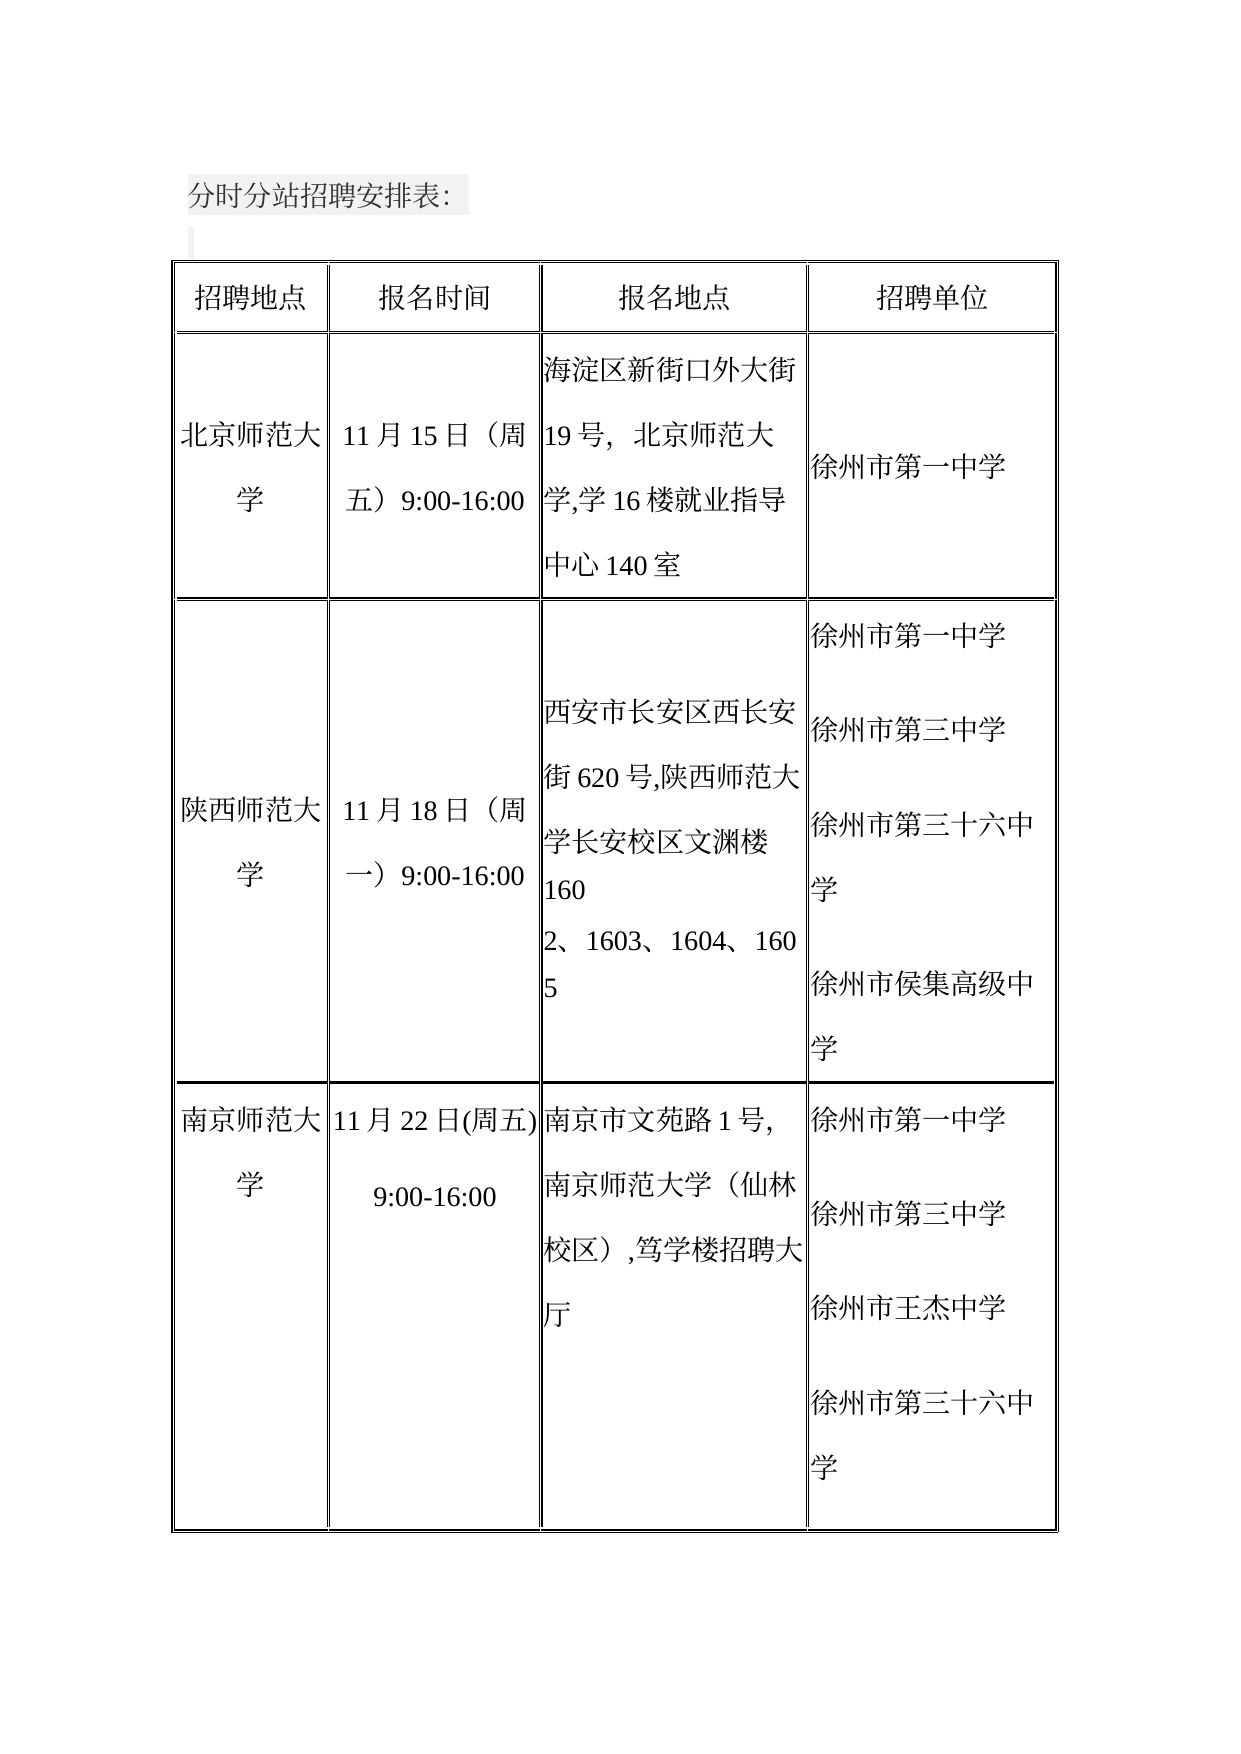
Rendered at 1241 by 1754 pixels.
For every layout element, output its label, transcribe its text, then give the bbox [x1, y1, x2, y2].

text 分时分站招聘安排表： [187, 162, 1053, 227]
table_cell 陕西师范大学 [175, 597, 327, 1081]
table_header 招聘地点 [175, 263, 328, 331]
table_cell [329, 1081, 541, 1529]
table_cell 北京师范大学 [173, 331, 328, 597]
table_cell 11月18日（周一）9:00-16:00 [330, 601, 539, 1081]
table_cell 11月15日（周五）9:00-16:00 [330, 334, 539, 597]
table_cell 徐州市第一中学 [808, 331, 1057, 597]
table_cell 南京师范大学 [175, 1081, 328, 1529]
table_cell 西安市长安区西长安街620号,陕西师范大学长安校区文渊楼1602、1603、1604、1605 [543, 601, 806, 1081]
table_header 报名地点 [541, 263, 807, 331]
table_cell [808, 1081, 1055, 1529]
table_header 报名时间 [329, 261, 541, 331]
table_header 招聘单位 [808, 263, 1055, 331]
table_cell 徐州市第一中学 徐州市第三中学 徐州市第三十六中学 徐州市侯集高级中学 [809, 597, 1056, 1081]
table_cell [541, 1084, 807, 1529]
table_cell 海淀区新街口外大街19号，北京师范大学,学16楼就业指导中心140室 [543, 334, 806, 597]
